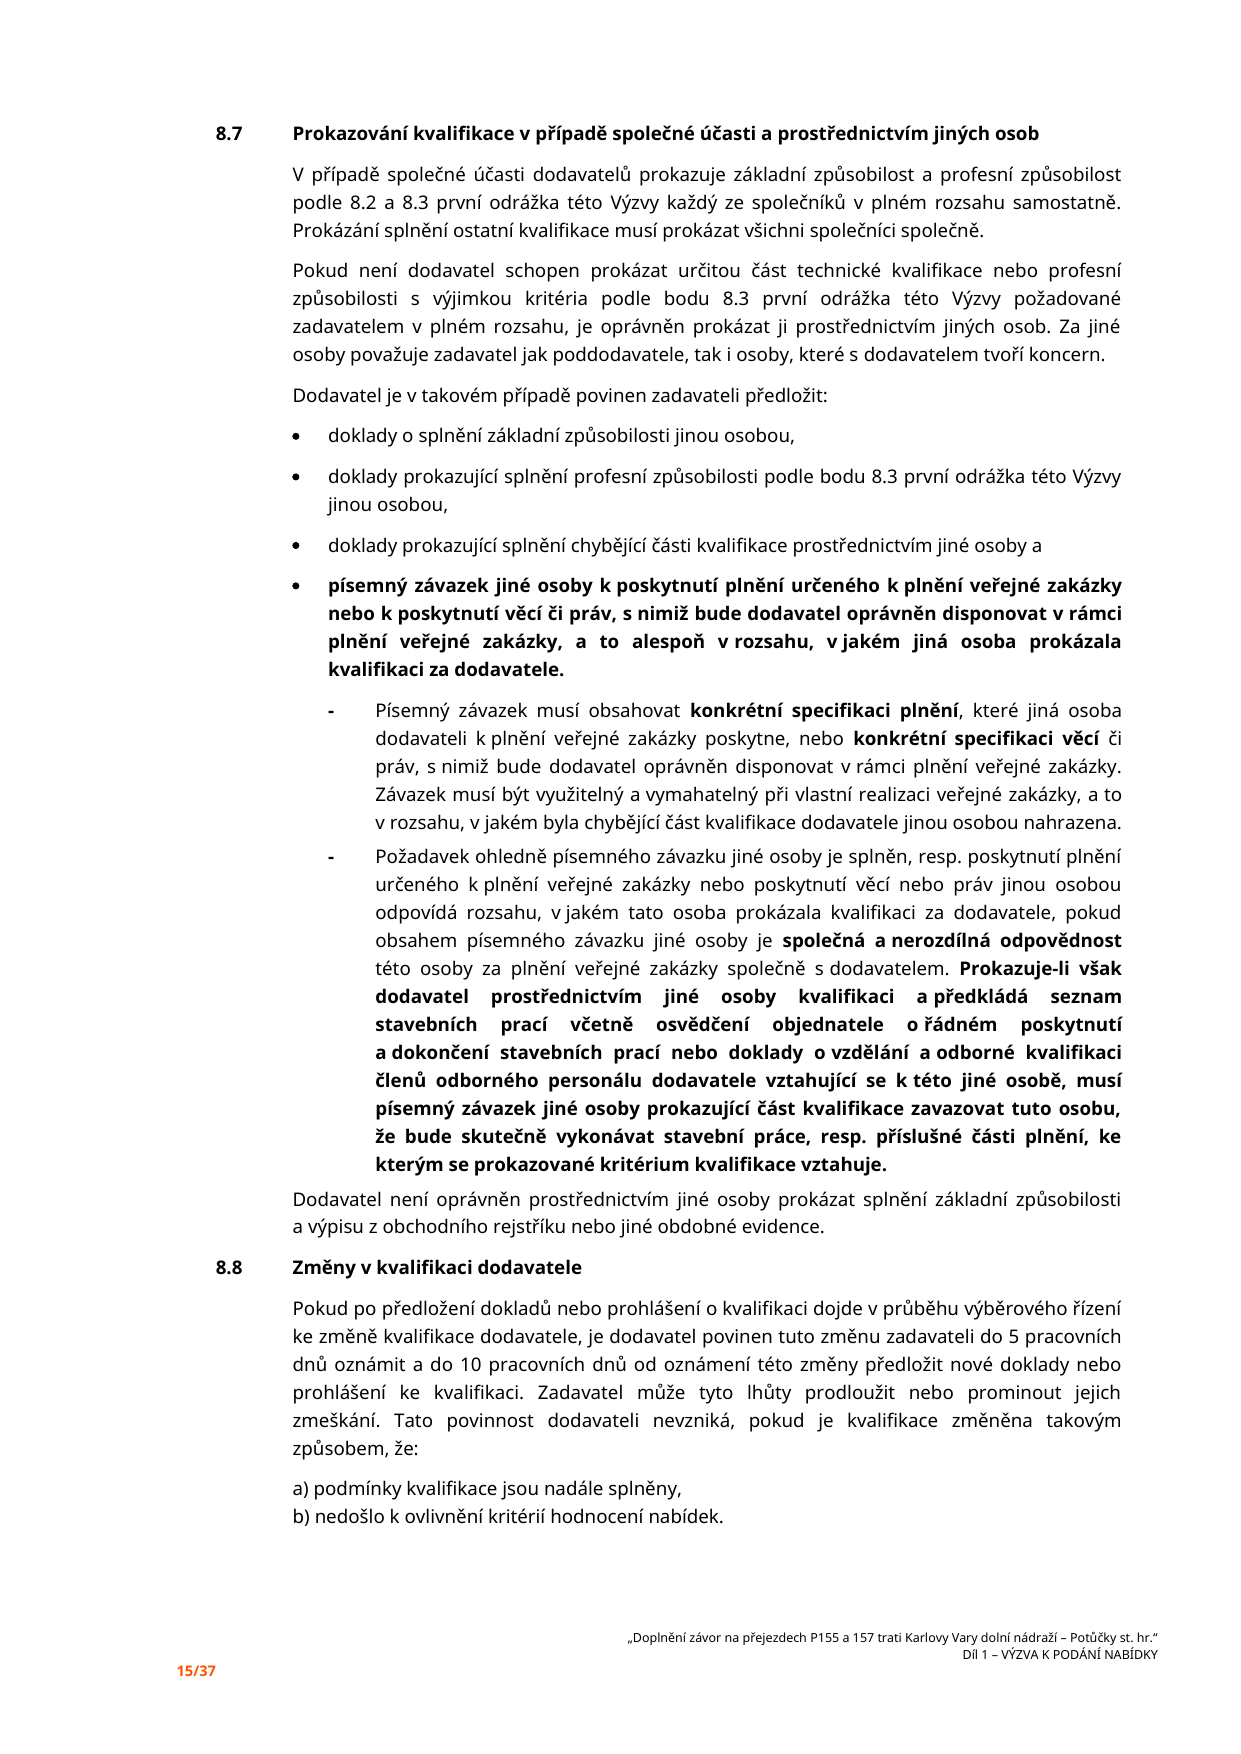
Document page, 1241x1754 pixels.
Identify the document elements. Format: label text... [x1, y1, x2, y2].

text Písemný závazek musí obsahovat konkrétní specifikaci plnění, které jiná osoba dodavateli k plnění veřejné zakázky poskytne, nebo konkrétní specifikaci věcí či práv, s nimiž bude dodavatel oprávněn disponovat v rámci plnění veřejné zakázky. Závazek musí být využitelný a vymahatelný při vlastní realizaci veřejné zakázky, a to v rozsahu, v jakém byla chybějící část kvalifikace dodavatele jinou osobou nahrazena. [328, 697, 1122, 834]
text doklady prokazující splnění profesní způsobilosti podle bodu 8.3 první odrážka této Výzvy jinou osobou, [292, 463, 1122, 517]
text V případě společné účasti dodavatelů prokazuje základní způsobilost a profesní způsobilost podle 8.2 a 8.3 první odrážka této Výzvy každý ze společníků v plném rozsahu samostatně. Prokázání splnění ostatní kvalifikace musí prokázat všichni společníci společně. [292, 161, 1122, 243]
text b) nedošlo k ovlivnění kritérií hodnocení nabídek. [292, 1503, 1122, 1529]
text Změny v kvalifikaci dodavatele [216, 1254, 1122, 1280]
text doklady o splnění základní způsobilosti jinou osobou, [292, 423, 1122, 448]
text písemný závazek jiné osoby k poskytnutí plnění určeného k plnění veřejné zakázky nebo k poskytnutí věcí či práv, s nimiž bude dodavatel oprávněn disponovat v rámci plnění veřejné zakázky, a to alespoň v rozsahu, v jakém jiná osoba prokázala kvalifikaci za dodavatele. [292, 572, 1122, 682]
text Požadavek ohledně písemného závazku jiné osoby je splněn, resp. poskytnutí plnění určeného k plnění veřejné zakázky nebo poskytnutí věcí nebo práv jinou osobou odpovídá rozsahu, v jakém tato osoba prokázala kvalifikaci za dodavatele, pokud obsahem písemného závazku jiné osoby je společná a nerozdílná odpovědnost této osoby za plnění veřejné zakázky společně s dodavatelem. Prokazuje-li však dodavatel prostřednictvím jiné osoby kvalifikaci a předkládá seznam stavebních prací včetně osvědčení objednatele o řádném poskytnutí a dokončení stavebních prací nebo doklady o vzdělání a odborné kvalifikaci členů odborného personálu dodavatele vztahující se k této jiné osobě, musí písemný závazek jiné osoby prokazující část kvalifikace zavazovat tuto osobu, že bude skutečně vykonávat stavební práce, resp. příslušné části plnění, ke kterým se prokazované kritérium kvalifikace vztahuje. [328, 843, 1122, 1177]
text Pokud není dodavatel schopen prokázat určitou část technické kvalifikace nebo profesní způsobilosti s výjimkou kritéria podle bodu 8.3 první odrážka této Výzvy požadované zadavatelem v plném rozsahu, je oprávněn prokázat ji prostřednictvím jiných osob. Za jiné osoby považuje zadavatel jak poddodavatele, tak i osoby, které s dodavatelem tvoří koncern. [292, 258, 1122, 367]
text Dodavatel je v takovém případě povinen zadavateli předložit: [292, 382, 1122, 408]
text doklady prokazující splnění chybějící části kvalifikace prostřednictvím jiné osoby a [292, 532, 1122, 557]
text a) podmínky kvalifikace jsou nadále splněny, [292, 1476, 1122, 1501]
text Dodavatel není oprávněn prostřednictvím jiné osoby prokázat splnění základní způsobilosti a výpisu z obchodního rejstříku nebo jiné obdobné evidence. [292, 1186, 1122, 1239]
text Pokud po předložení dokladů nebo prohlášení o kvalifikaci dojde v průběhu výběrového řízení ke změně kvalifikace dodavatele, je dodavatel povinen tuto změnu zadavateli do 5 pracovních dnů oznámit a do 10 pracovních dnů od oznámení této změny předložit nové doklady nebo prohlášení ke kvalifikaci. Zadavatel může tyto lhůty prodloužit nebo prominout jejich zmeškání. Tato povinnost dodavateli nevzniká, pokud je kvalifikace změněna takovým způsobem, že: [292, 1295, 1122, 1461]
text Prokazování kvalifikace v případě společné účasti a prostřednictvím jiných osob [216, 121, 1122, 146]
